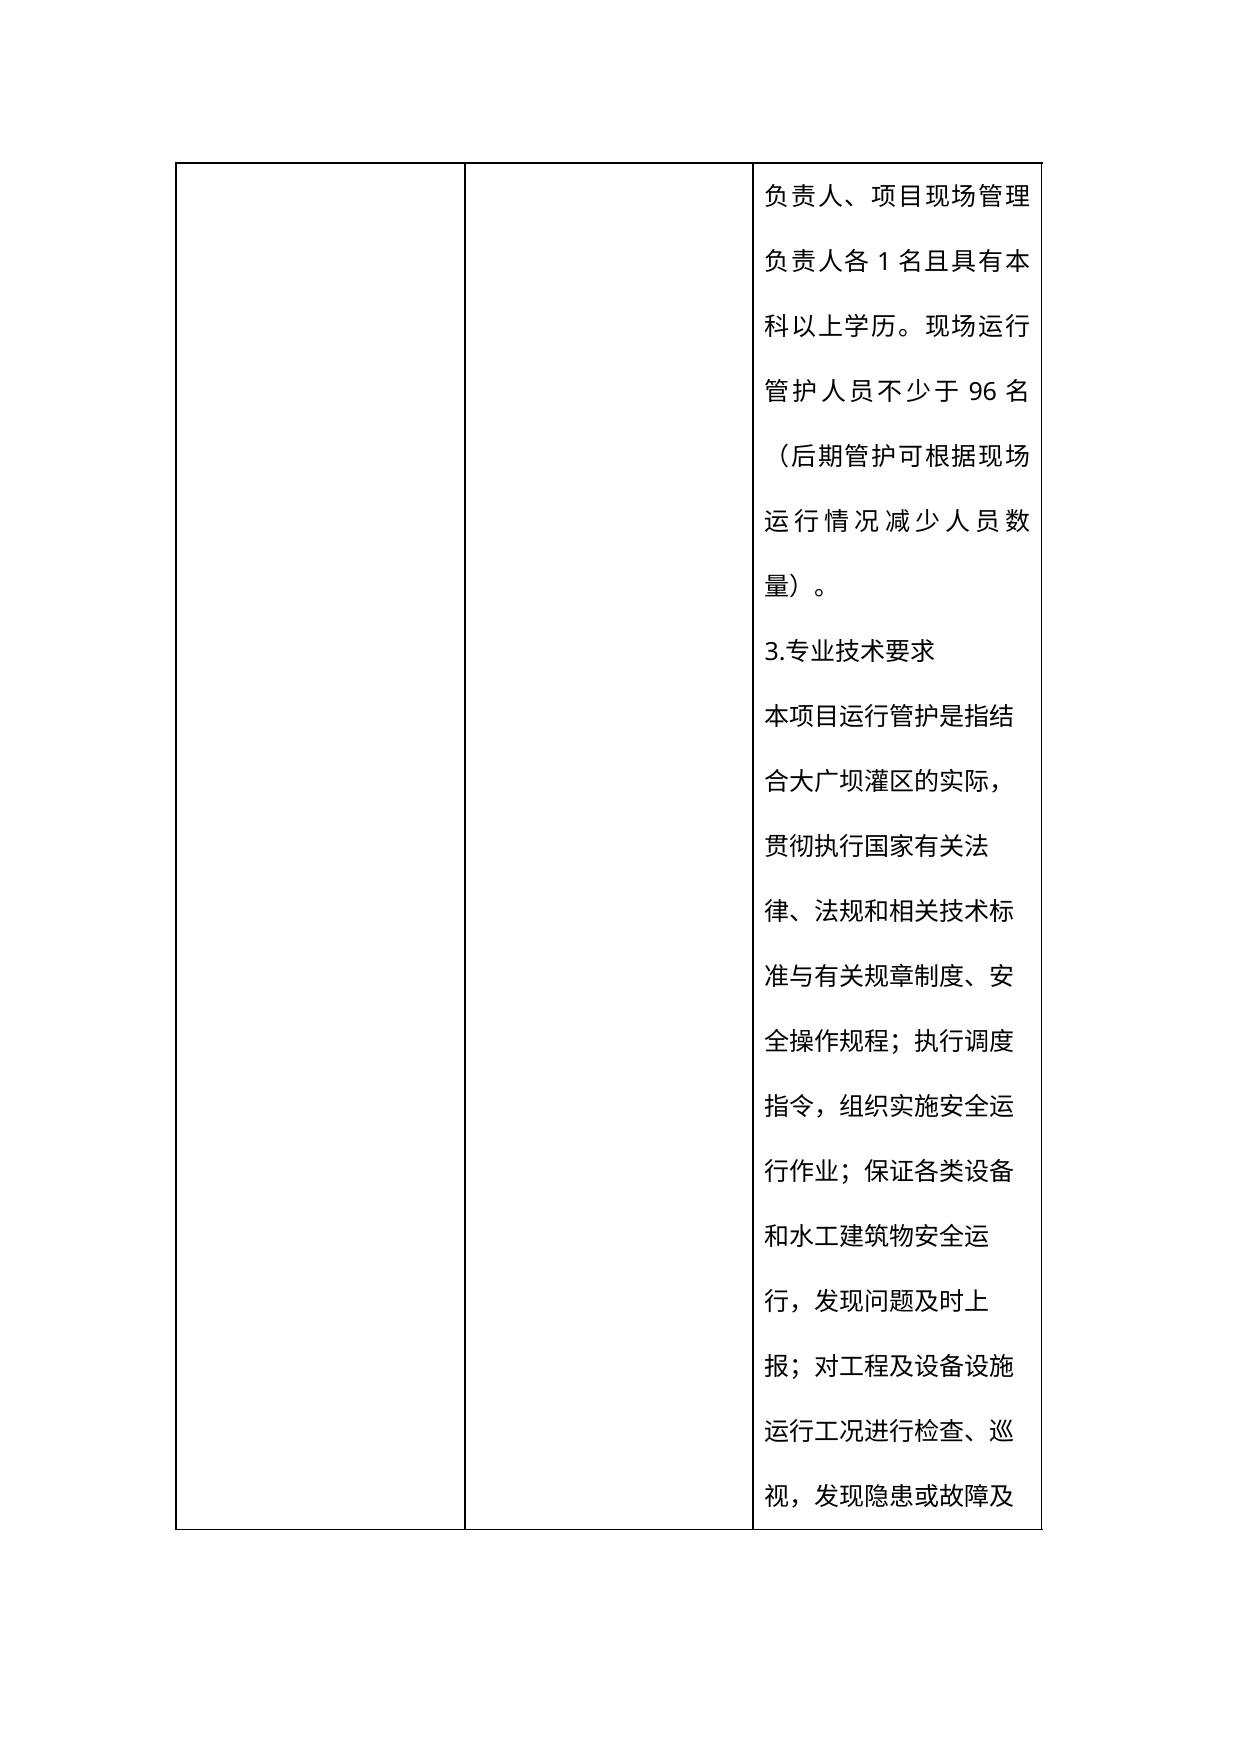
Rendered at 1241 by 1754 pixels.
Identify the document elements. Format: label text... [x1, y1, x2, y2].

table_cell ★ [177, 164, 464, 1528]
table_cell 2 [466, 164, 752, 1528]
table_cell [754, 164, 1041, 1528]
